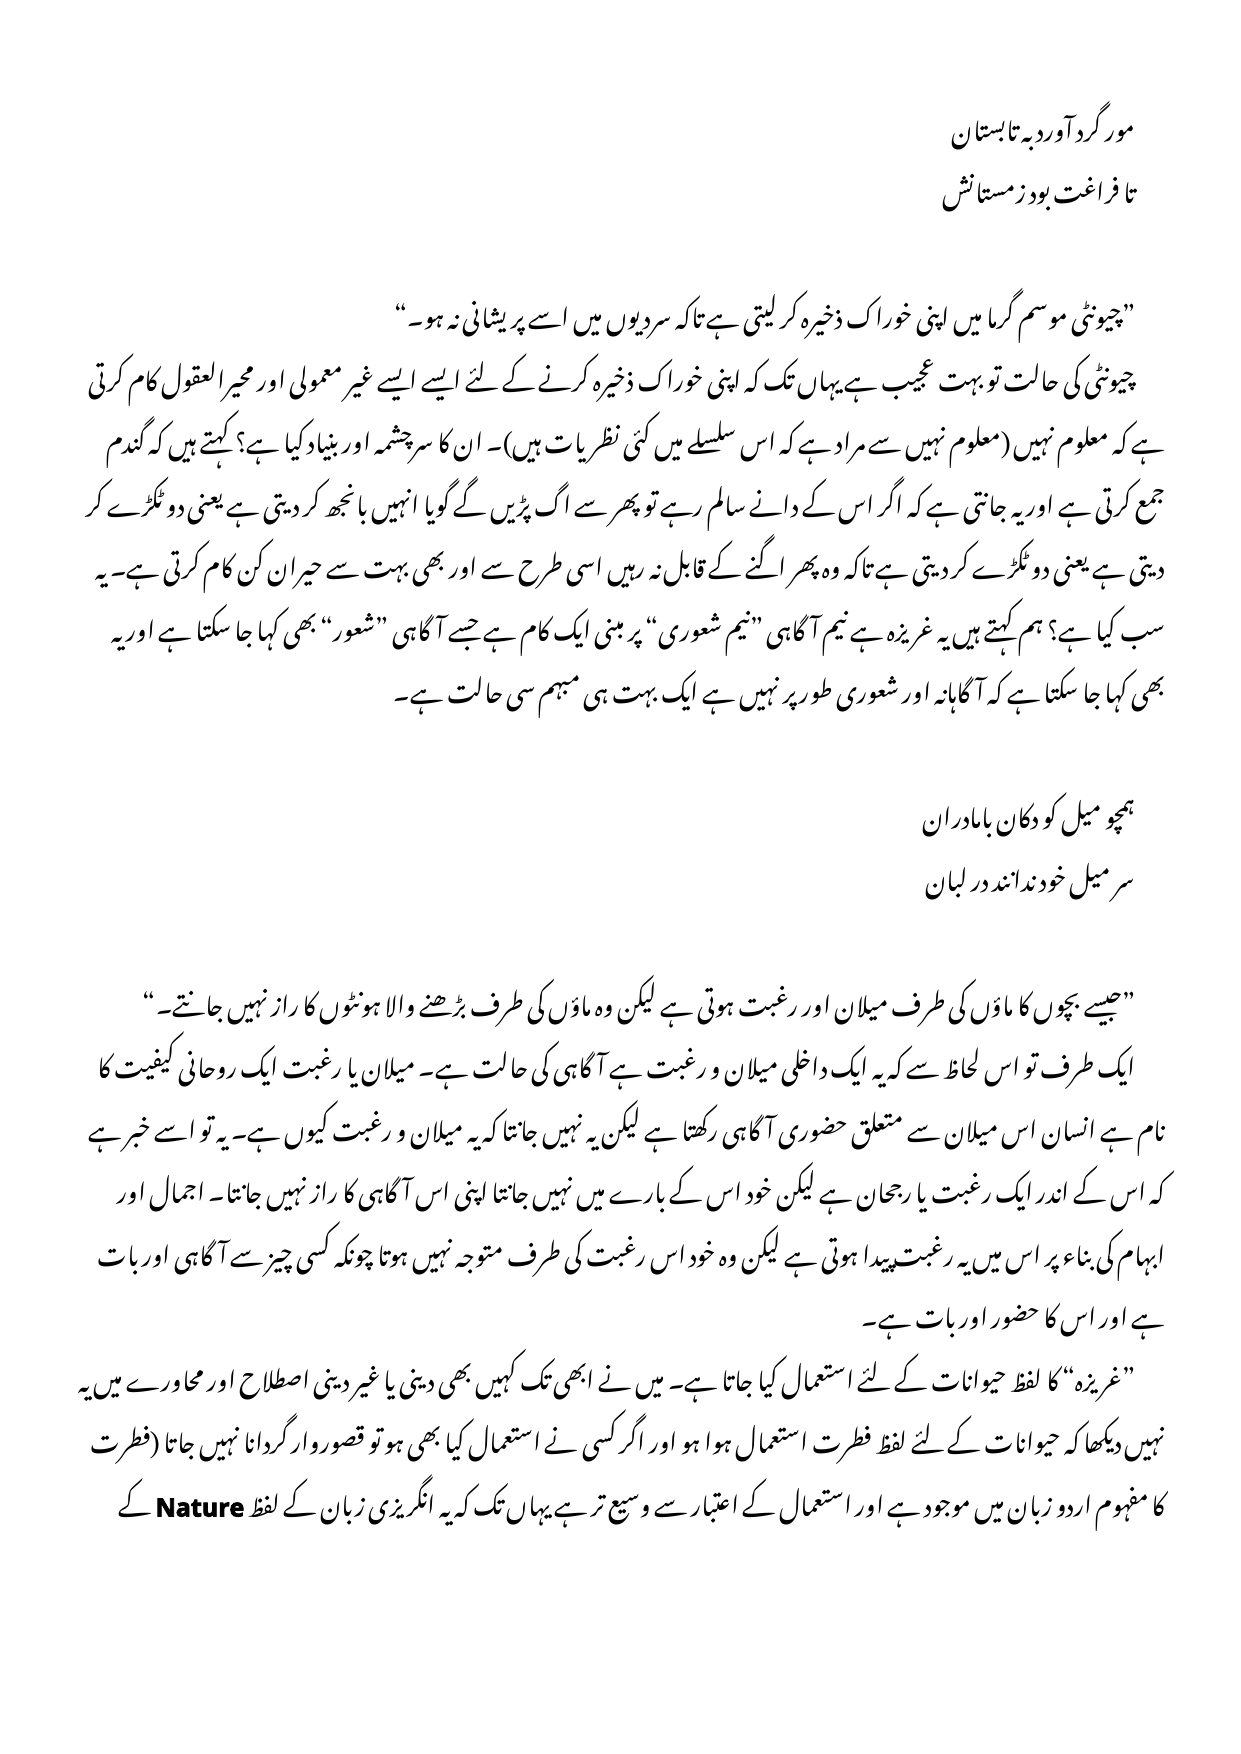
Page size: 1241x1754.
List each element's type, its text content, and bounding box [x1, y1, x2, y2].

text مور گرد آورد بہ تابستان [75, 94, 1165, 156]
text ایک طرف تو اس لحاظ سے کہ یہ ایک داخلی میلان و رغبت ہے آگاہی کی حالت ہے۔ میلان یا رغبت ایک روحانی کیفیت کا نام ہے انسان اس میلان سے متعلق حضوری آگاہی رکھتا ہے لیکن یہ نہیں جانتا کہ یہ میلان و رغبت کیوں ہے۔ یہ تو اسے خبر ہے کہ اس کے اندر ایک رغبت یا رجحان ہے لیکن خود اس کے بارے میں نہیں جانتا اپنی اس آگاہی کا راز نہیں جانتا۔ اجمال اور ابہام کی بناء پر اس میں یہ رغبت پیدا ہوتی ہے لیکن وہ خود اس رغبت کی طرف متوجہ نہیں ہوتا چونکہ کسی چیز سے آگاہی اور بات ہے اور اس کا حضور اور بات ہے۔ [75, 1031, 1165, 1344]
text ”چیونٹی موسم گرما میں اپنی خوراک ذخیرہ کر لیتی ہے تاکہ سردیوں میں اسے پریشانی نہ ہو۔“ [75, 281, 1165, 344]
text تا فراغت بود زمستانش [75, 156, 1165, 219]
text چیونٹی کی حالت تو بہت عجیب ہے یہاں تک کہ اپنی خوراک ذخیرہ کرنے کے لئے ایسے ایسے غیر معمولی اور محیرالعقول کام کرتی ہے کہ معلوم نہیں (معلوم نہیں سے مراد ہے کہ اس سلسلے میں کئی نظریات ہیں)۔ ان کا سرچشمہ اور بنیاد کیا ہے؟ کہتے ہیں کہ گندم جمع کرتی ہے اور یہ جانتی ہے کہ اگر اس کے دانے سالم رہے تو پھر سے اگ پڑیں گے گویا انہیں بانجھ کر دیتی ہے یعنی دو ٹکڑے کر دیتی ہے یعنی دو ٹکڑے کر دیتی ہے تاکہ وہ پھر اگنے کے قابل نہ رہیں اسی طرح سے اور بھی بہت سے حیران کن کام کرتی ہے۔ یہ سب کیا ہے؟ ہم کہتے ہیں یہ غریزہ ہے نیم آگاہی ”نیم شعوری“ پر مبنی ایک کام ہے جسے آگاہی ”شعور“ بھی کہا جا سکتا ہے اور یہ بھی کہا جا سکتا ہے کہ آگاہانہ اور شعوری طور پر نہیں ہے ایک بہت ہی مبہم سی حالت ہے۔ [75, 344, 1165, 719]
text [75, 1344, 1165, 1531]
text ”جیسے بچوں کا ماؤں کی طرف میلان اور رغبت ہوتی ہے لیکن وہ ماؤں کی طرف بڑھنے والا ہونٹوں کا راز نہیں جانتے۔“ [75, 969, 1165, 1031]
text سر میل خود ندانند در لبان [75, 844, 1165, 906]
text ہمچو میل کو دکان بامادران [75, 781, 1165, 844]
